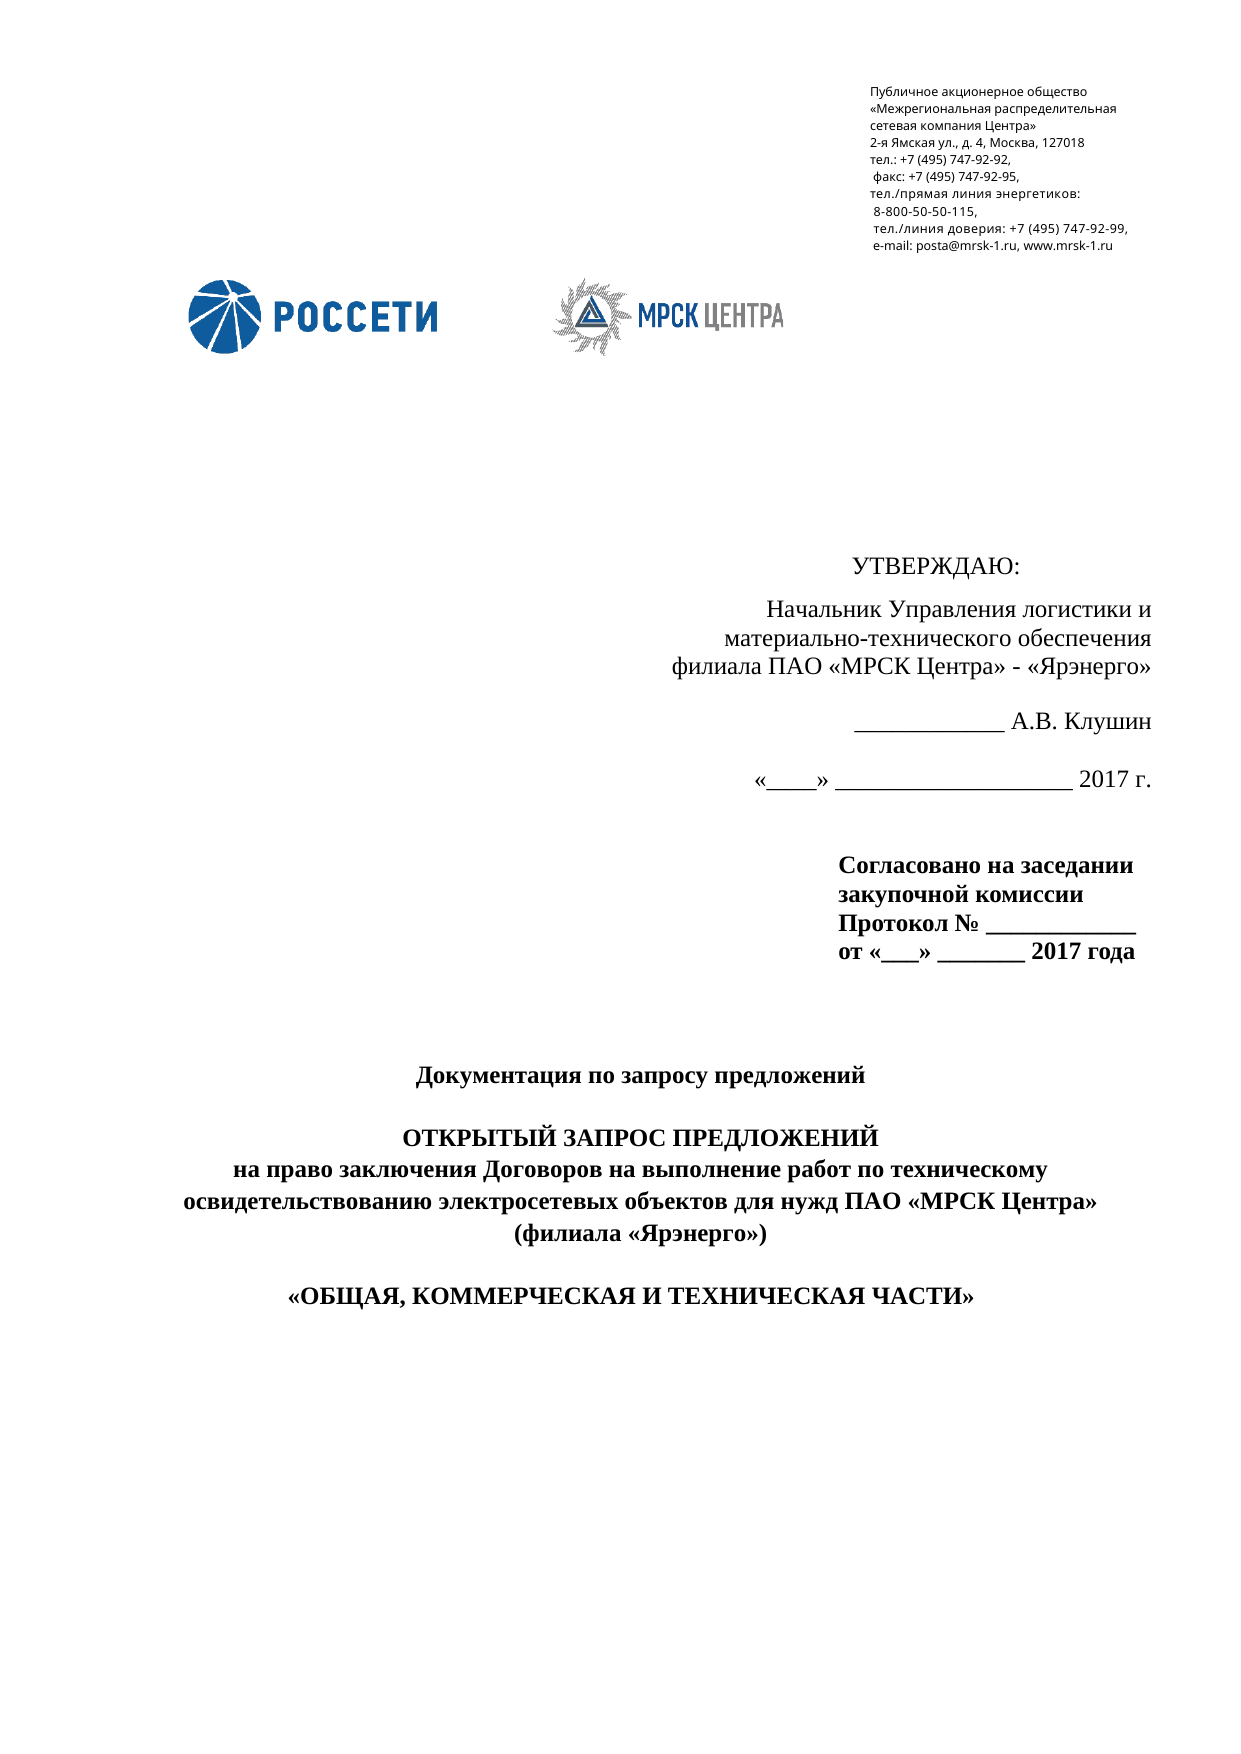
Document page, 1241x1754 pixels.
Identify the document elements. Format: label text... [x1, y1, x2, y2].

text закупочной комиссии [838, 879, 1152, 908]
text ____________ А.В. Клушин [129, 706, 1152, 735]
text на право заключения Договоров на выполнение работ по техническому освидетельствованию электросетевых объектов для нужд ПАО «МРСК Центра» (филиала «Ярэнерго») [129, 1154, 1152, 1246]
text Протокол № ____________ [838, 908, 1152, 936]
text УТВЕРЖДАЮ: [720, 551, 1152, 579]
text от «___» _______ 2017 года [838, 936, 1152, 965]
text ОТКРЫТЫЙ ЗАПРОС ПРЕДЛОЖЕНИЙ [129, 1123, 1152, 1152]
text «ОБЩАЯ, КОММЕРЧЕСКАЯ и техническая ЧАСТИ» [73, 1281, 1183, 1309]
text «____» ___________________ 2017 г. [720, 764, 1152, 793]
text материально-технического обеспечения [129, 623, 1152, 651]
text Согласовано на заседании [838, 850, 1152, 879]
picture [188, 278, 784, 356]
text Документация по запросу предложений [129, 1060, 1152, 1089]
text Начальник Управления логистики и [129, 594, 1152, 623]
text филиала ПАО «МРСК Центра» - «Ярэнерго» [129, 651, 1152, 680]
